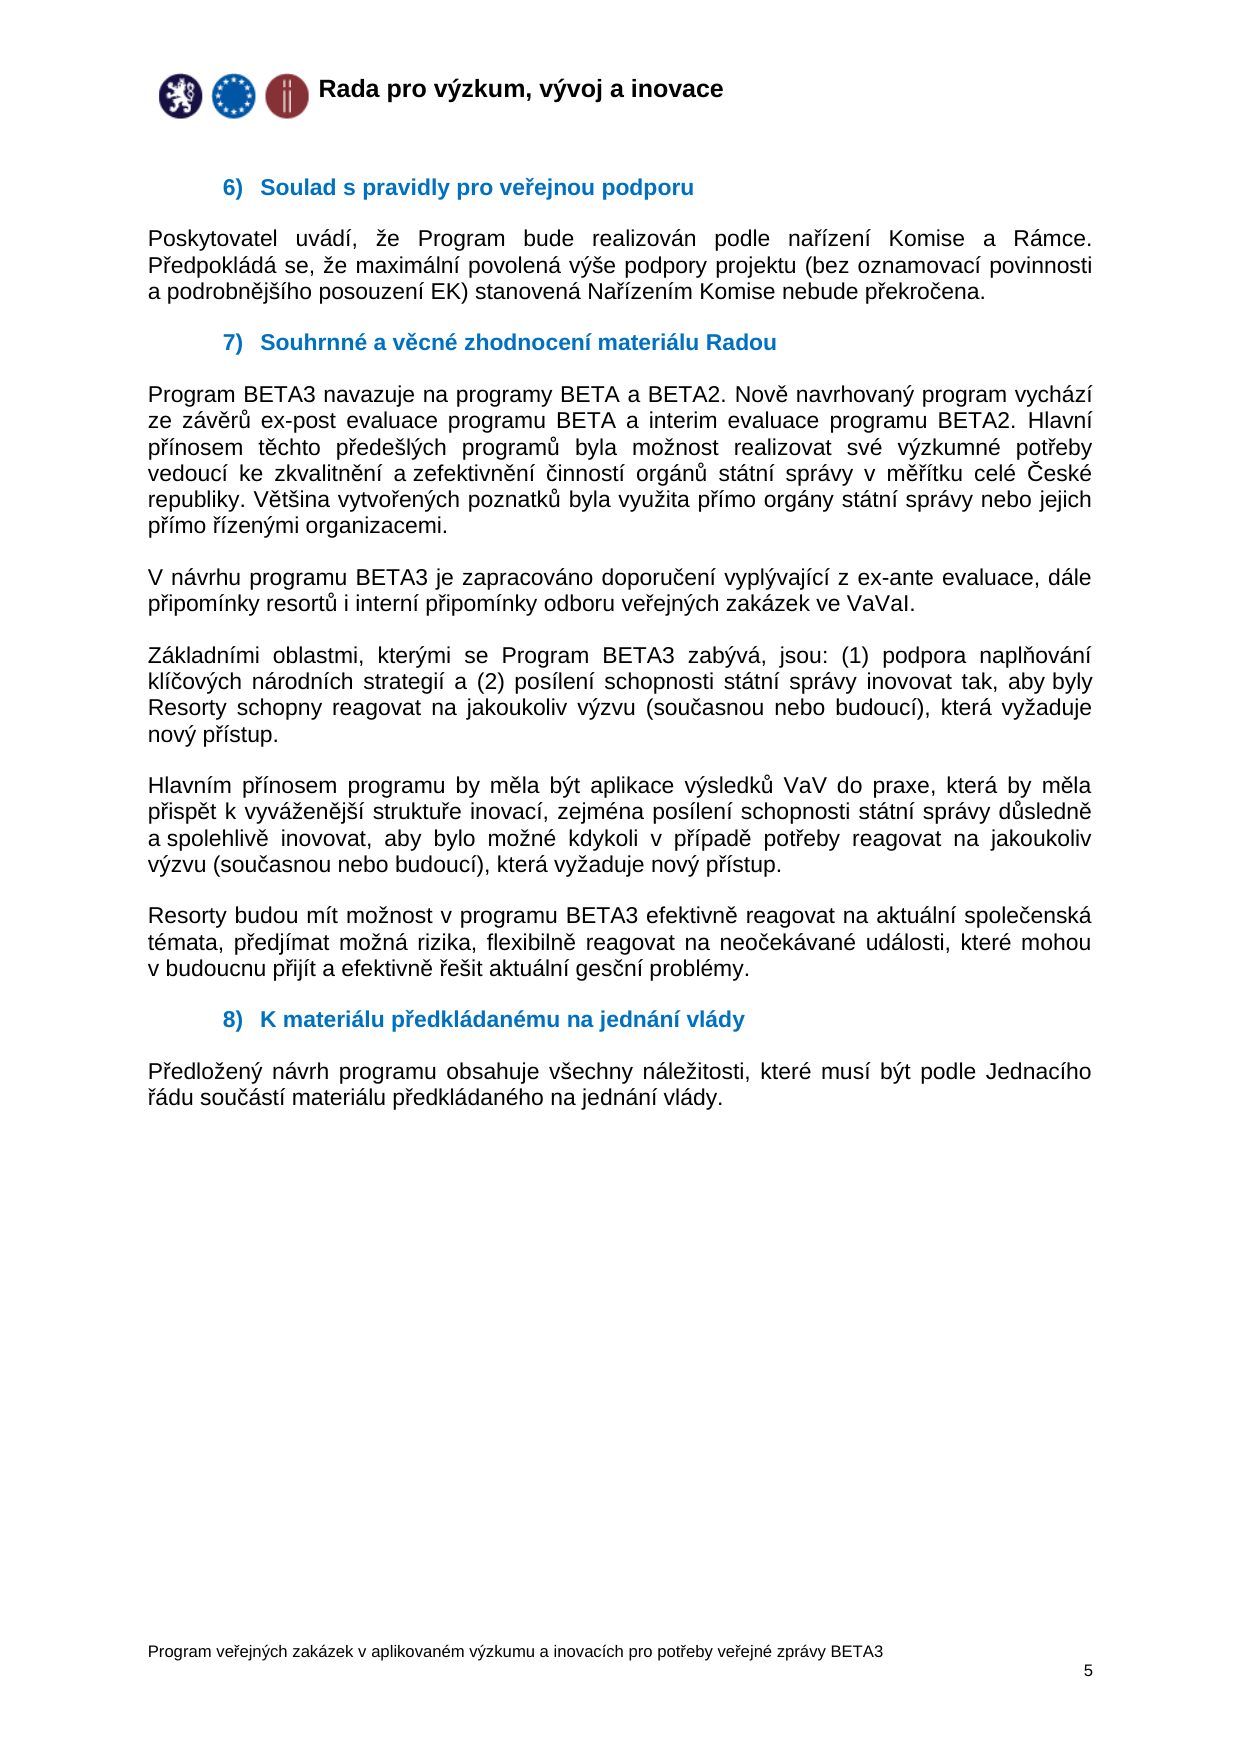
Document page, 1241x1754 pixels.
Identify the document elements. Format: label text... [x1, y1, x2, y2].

text Hlavním přínosem programu by měla být aplikace výsledků VaV do praxe, která by měla přispět k vyváženější struktuře inovací, zejména posílení schopnosti státní správy důsledně a spolehlivě inovovat, aby bylo možné kdykoli v případě potřeby reagovat na jakoukoliv výzvu (současnou nebo budoucí), která vyžaduje nový přístup. [148, 772, 1093, 877]
text Základními oblastmi, kterými se Program BETA3 zabývá, jsou: (1) podpora naplňování klíčových národních strategií a (2) posílení schopnosti státní správy inovovat tak, aby byly Resorty schopny reagovat na jakoukoliv výzvu (současnou nebo budoucí), která vyžaduje nový přístup. [148, 642, 1093, 747]
text Resorty budou mít možnost v programu BETA3 efektivně reagovat na aktuální společenská témata, předjímat možná rizika, flexibilně reagovat na neočekávané události, které mohou v budoucnu přijít a efektivně řešit aktuální gesční problémy. [148, 902, 1093, 981]
list K materiálu předkládanému na jednání vlády [223, 1006, 1093, 1033]
text V návrhu programu BETA3 je zapracováno doporučení vyplývající z ex-ante evaluace, dále připomínky resortů i interní připomínky odboru veřejných zakázek ve VaVaI. [148, 564, 1093, 617]
text Program BETA3 navazuje na programy BETA a BETA2. Nově navrhovaný program vychází ze závěrů ex-post evaluace programu BETA a interim evaluace programu BETA2. Hlavní přínosem těchto předešlých programů byla možnost realizovat své výzkumné potřeby vedoucí ke zkvalitnění a zefektivnění činností orgánů státní správy v měřítku celé České republiky. Většina vytvořených poznatků byla využita přímo orgány státní správy nebo jejich přímo řízenými organizacemi. [148, 381, 1093, 539]
list Souhrnné a věcné zhodnocení materiálu Radou [223, 329, 1093, 356]
list Soulad s pravidly pro veřejnou podporu [223, 174, 1093, 200]
text Poskytovatel uvádí, že Program bude realizován podle nařízení Komise a Rámce. Předpokládá se, že maximální povolená výše podpory projektu (bez oznamovací povinnosti a podrobnějšího posouzení EK) stanovená Nařízením Komise nebude překročena. [148, 225, 1093, 304]
text Předložený návrh programu obsahuje všechny náležitosti, které musí být podle Jednacího řádu součástí materiálu předkládaného na jednání vlády. [148, 1058, 1093, 1111]
picture [158, 73, 309, 120]
